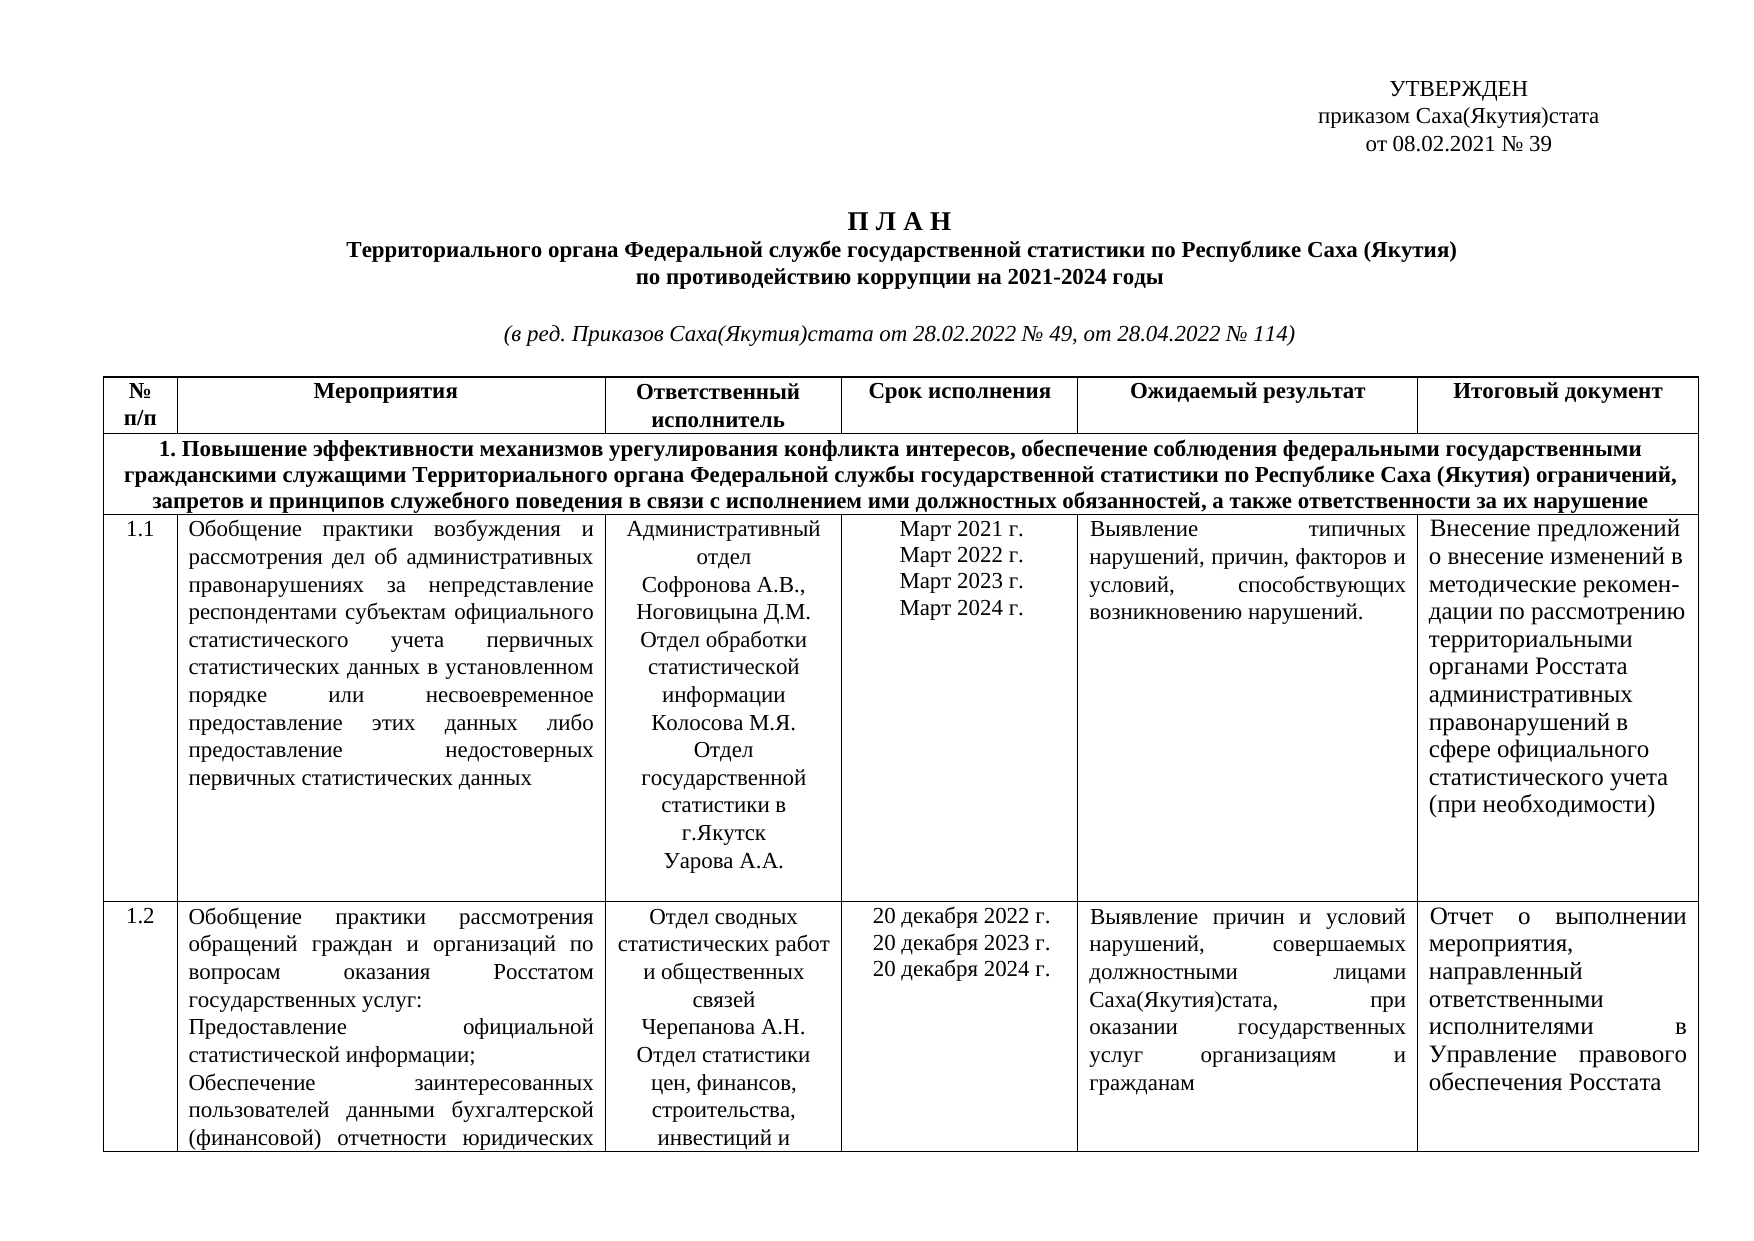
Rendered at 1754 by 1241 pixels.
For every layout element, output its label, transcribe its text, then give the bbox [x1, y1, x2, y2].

table_cell Март 2021 г. Март 2022 г. Март 2023 г. Март 2024 г. [842, 515, 1077, 901]
table_header Мероприятия [178, 378, 605, 433]
table_cell 1. Повышение эффективности механизмов урегулирования конфликта интересов, обеспечение соблюдения федеральными государственными гражданскими служащими Территориального органа Федеральной службы государственной статистики по Республике Саха (Якутия) ограничений, запретов и принципов служебного поведения в связи с исполнением ими должностных обязанностей, а также ответственности за их нарушение [104, 434, 1698, 514]
table_header № п/п [104, 378, 177, 433]
table_cell Внесение предложений о внесение изменений в методические рекомен-дации по рассмотрению территориальными органами Росстата административных правонарушений в сфере официального статистического учета (при необходимости) [1418, 515, 1698, 901]
table_cell 1.2 [104, 902, 177, 1151]
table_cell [606, 902, 841, 1151]
text (в ред. Приказов Саха(Якутия)стата от 28.02.2022 № 49, от 28.04.2022 № 114) [164, 320, 1636, 347]
text Территориального органа Федеральной службе государственной статистики по Республике Саха (Якутия) [162, 236, 1636, 262]
text ПЛАН [162, 205, 1636, 236]
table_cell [842, 902, 1077, 1151]
table_header УТВЕРЖДЕН приказом Саха(Якутия)стата от 08.02.2021 № 39 [1270, 74, 1647, 176]
table_header Ожидаемый результат [1078, 378, 1417, 433]
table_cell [1418, 902, 1698, 1151]
table_cell 1.1 [104, 515, 177, 901]
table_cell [178, 902, 605, 1151]
table_cell Выявление типичных нарушений, причин, факторов и условий, способствующих возникновению нарушений. [1078, 515, 1417, 901]
table_cell Обобщение практики возбуждения и рассмотрения дел об административных правонарушениях за непредставление респондентами субъектам официального статистического учета первичных статистических данных в установленном порядке или несвоевременное предоставление этих данных либо предоставление недостоверных первичных статистических данных [178, 515, 605, 901]
table_header Ответственный исполнитель [606, 378, 841, 433]
text по противодействию коррупции на 2021-2024 годы [164, 263, 1636, 290]
table_header Итоговый документ [1418, 378, 1698, 433]
table_cell Административный отдел Софронова А.В., Ноговицына Д.М. Отдел обработки статистической информации Колосова М.Я. Отдел государственной статистики в г.Якутск Уарова А.А. [606, 515, 841, 901]
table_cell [1078, 902, 1417, 1151]
table_header Срок исполнения [842, 378, 1077, 433]
